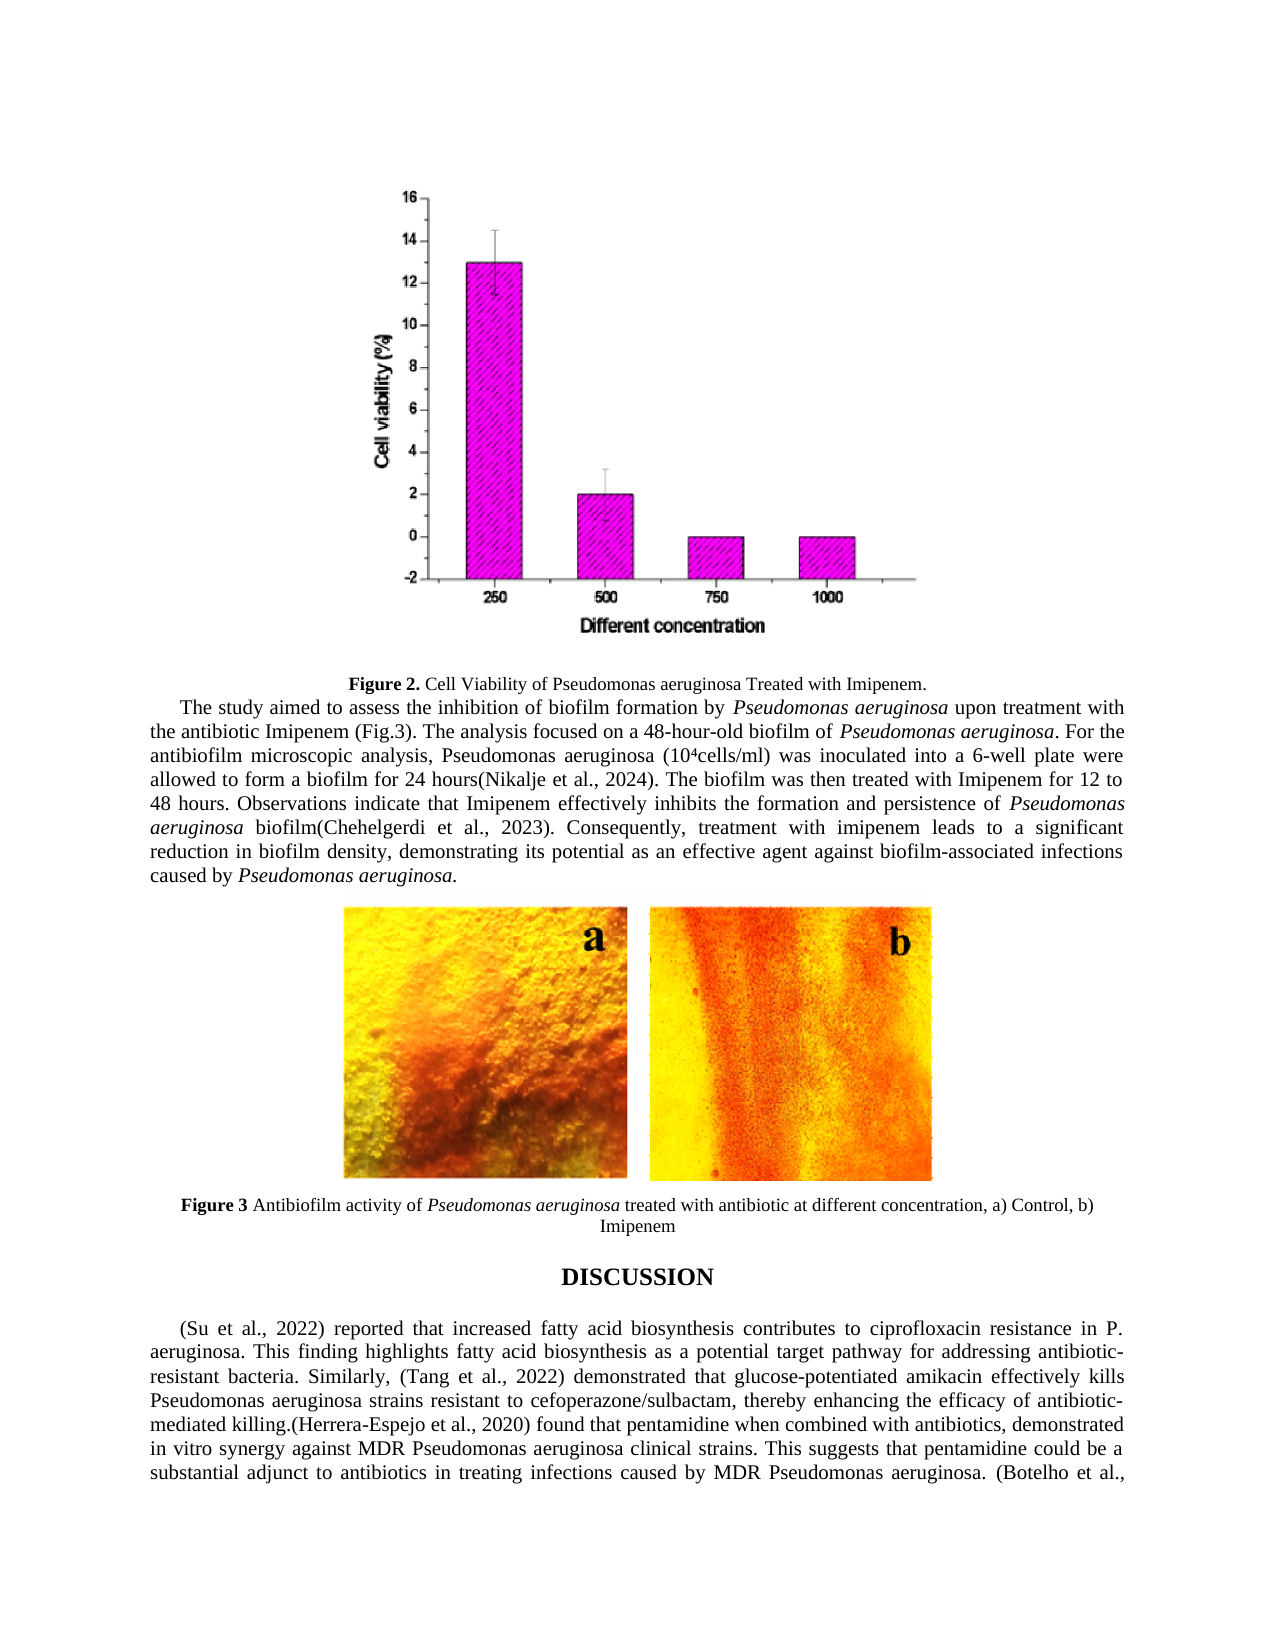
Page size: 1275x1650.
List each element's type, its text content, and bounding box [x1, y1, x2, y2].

text Figure 2. Cell Viability of Pseudomonas aeruginosa Treated with Imipenem. [150, 673, 1125, 695]
text The study aimed to assess the inhibition of biofilm formation by Pseudomonas aeruginosa upon treatment with the antibiotic Imipenem (Fig.3). The analysis focused on a 48-hour-old biofilm of Pseudomonas aeruginosa. For the antibiofilm microscopic analysis, Pseudomonas aeruginosa (10⁴cells/ml) was inoculated into a 6-well plate were allowed to form a biofilm for 24 hours(Nikalje et al., 2024). The biofilm was then treated with Imipenem for 12 to 48 hours. Observations indicate that Imipenem effectively inhibits the formation and persistence of Pseudomonas aeruginosa biofilm(Chehelgerdi et al., 2023). Consequently, treatment with imipenem leads to a significant reduction in biofilm density, demonstrating its potential as an effective agent against biofilm-associated infections caused by Pseudomonas aeruginosa. [150, 695, 1125, 887]
picture [334, 150, 941, 661]
text Figure 3 Antibiofilm activity of Pseudomonas aeruginosa treated with antibiotic at different concentration, a) Control, b) Imipenem [150, 1193, 1125, 1237]
picture [341, 887, 934, 1181]
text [150, 1315, 1125, 1484]
subtitle Discussion [150, 1262, 1125, 1290]
